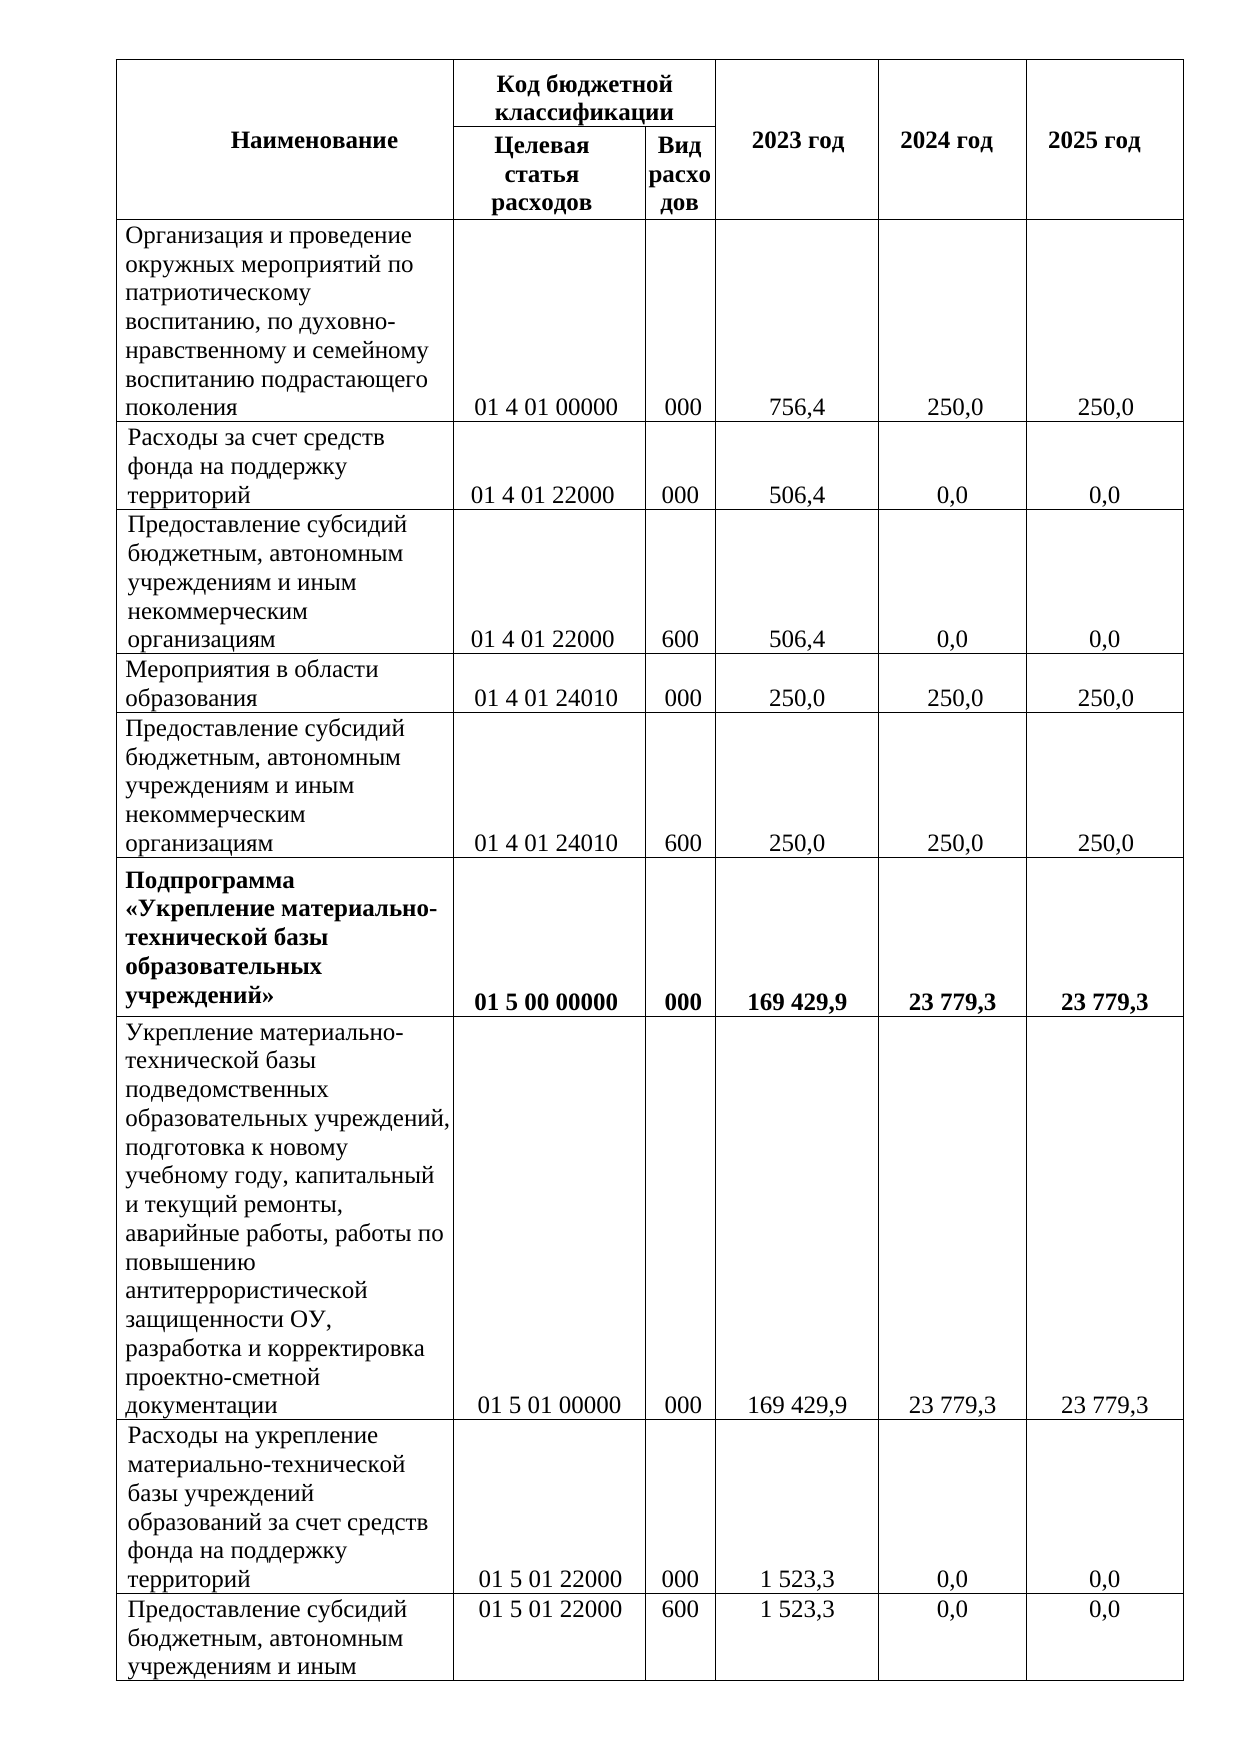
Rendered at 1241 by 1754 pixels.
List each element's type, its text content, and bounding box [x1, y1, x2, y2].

table_cell 23 779,3 [1027, 858, 1183, 1016]
table_cell 0,0 [1027, 1594, 1183, 1680]
table_cell 000 [646, 858, 715, 1016]
table_cell Расходы за счет средств фонда на поддержку территорий [117, 422, 453, 508]
table_cell Мероприятия в области образования [117, 654, 453, 712]
table_cell 01 5 01 00000 [454, 1017, 645, 1419]
table_cell 000 [646, 1420, 715, 1593]
table_cell 0,0 [879, 422, 1026, 508]
table_cell 01 4 01 22000 [454, 510, 645, 653]
table_cell Предоставление субсидий бюджетным, автономным учреждениям и иным некоммерческим организациям [117, 713, 453, 857]
table_cell Подпрограмма «Укрепление материально-технической базы образовательных учреждений» [117, 858, 453, 1016]
table_cell Вид расходов [646, 127, 715, 219]
table_cell 250,0 [716, 713, 878, 857]
table_cell 000 [646, 220, 715, 421]
table_cell 0,0 [879, 510, 1026, 653]
table_cell 01 4 01 22000 [454, 422, 645, 508]
table_cell 000 [646, 422, 715, 508]
table_cell 600 [646, 1594, 715, 1680]
table_cell 0,0 [1027, 1420, 1183, 1593]
table_header Код бюджетной классификации [454, 60, 715, 126]
table_cell Целевая статья расходов [454, 127, 645, 219]
table_cell 01 4 01 24010 [454, 654, 645, 712]
table_cell Расходы на укрепление материально-технической базы учреждений образований за счет средств фонда на поддержку территорий [117, 1420, 453, 1593]
table_cell 169 429,9 [716, 858, 878, 1016]
table_header Наименование [117, 60, 453, 219]
table_header 2024 год [879, 60, 1026, 219]
table_cell 169 429,9 [716, 1017, 878, 1419]
table_cell 250,0 [1027, 713, 1183, 857]
table_cell 01 5 00 00000 [454, 858, 645, 1016]
table_cell 0,0 [1027, 422, 1183, 508]
table_cell 23 779,3 [1027, 1017, 1183, 1419]
table_cell 506,4 [716, 422, 878, 508]
table_cell 1 523,3 [716, 1594, 878, 1680]
table_header 2025 год [1027, 60, 1183, 219]
table_header 2023 год [716, 60, 878, 219]
table_cell 23 779,3 [879, 858, 1026, 1016]
table_cell 01 4 01 24010 [454, 713, 645, 857]
table_cell 0,0 [879, 1420, 1026, 1593]
table_cell 01 4 01 00000 [454, 220, 645, 421]
table_cell 0,0 [1027, 510, 1183, 653]
table_cell 250,0 [716, 654, 878, 712]
table_cell 250,0 [879, 713, 1026, 857]
table_cell Организация и проведение окружных мероприятий по патриотическому воспитанию, по духовно-нравственному и семейному воспитанию подрастающего поколения [117, 220, 453, 421]
table_cell Предоставление субсидий бюджетным, автономным учреждениям и иным некоммерческим организациям [117, 510, 453, 653]
table_cell 600 [646, 713, 715, 857]
table_cell 250,0 [1027, 220, 1183, 421]
table_cell 506,4 [716, 510, 878, 653]
table_cell 01 5 01 22000 [454, 1420, 645, 1593]
table_cell 250,0 [1027, 654, 1183, 712]
table_cell 0,0 [879, 1594, 1026, 1680]
table_cell 600 [646, 510, 715, 653]
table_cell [117, 1594, 453, 1680]
table_cell 250,0 [879, 654, 1026, 712]
table_cell 01 5 01 22000 [454, 1594, 645, 1680]
table_cell Укрепление материально- технической базы подведомственных образовательных учреждений, подготовка к новому учебному году, капитальный и текущий ремонты, аварийные работы, работы по повышению антитеррористической защищенности ОУ, разработка и корректировка проектно-сметной документации [117, 1017, 453, 1419]
table_cell 1 523,3 [716, 1420, 878, 1593]
table_cell 250,0 [879, 220, 1026, 421]
table_cell 756,4 [716, 220, 878, 421]
table_cell 000 [646, 654, 715, 712]
table_cell 23 779,3 [879, 1017, 1026, 1419]
table_cell 000 [646, 1017, 715, 1419]
